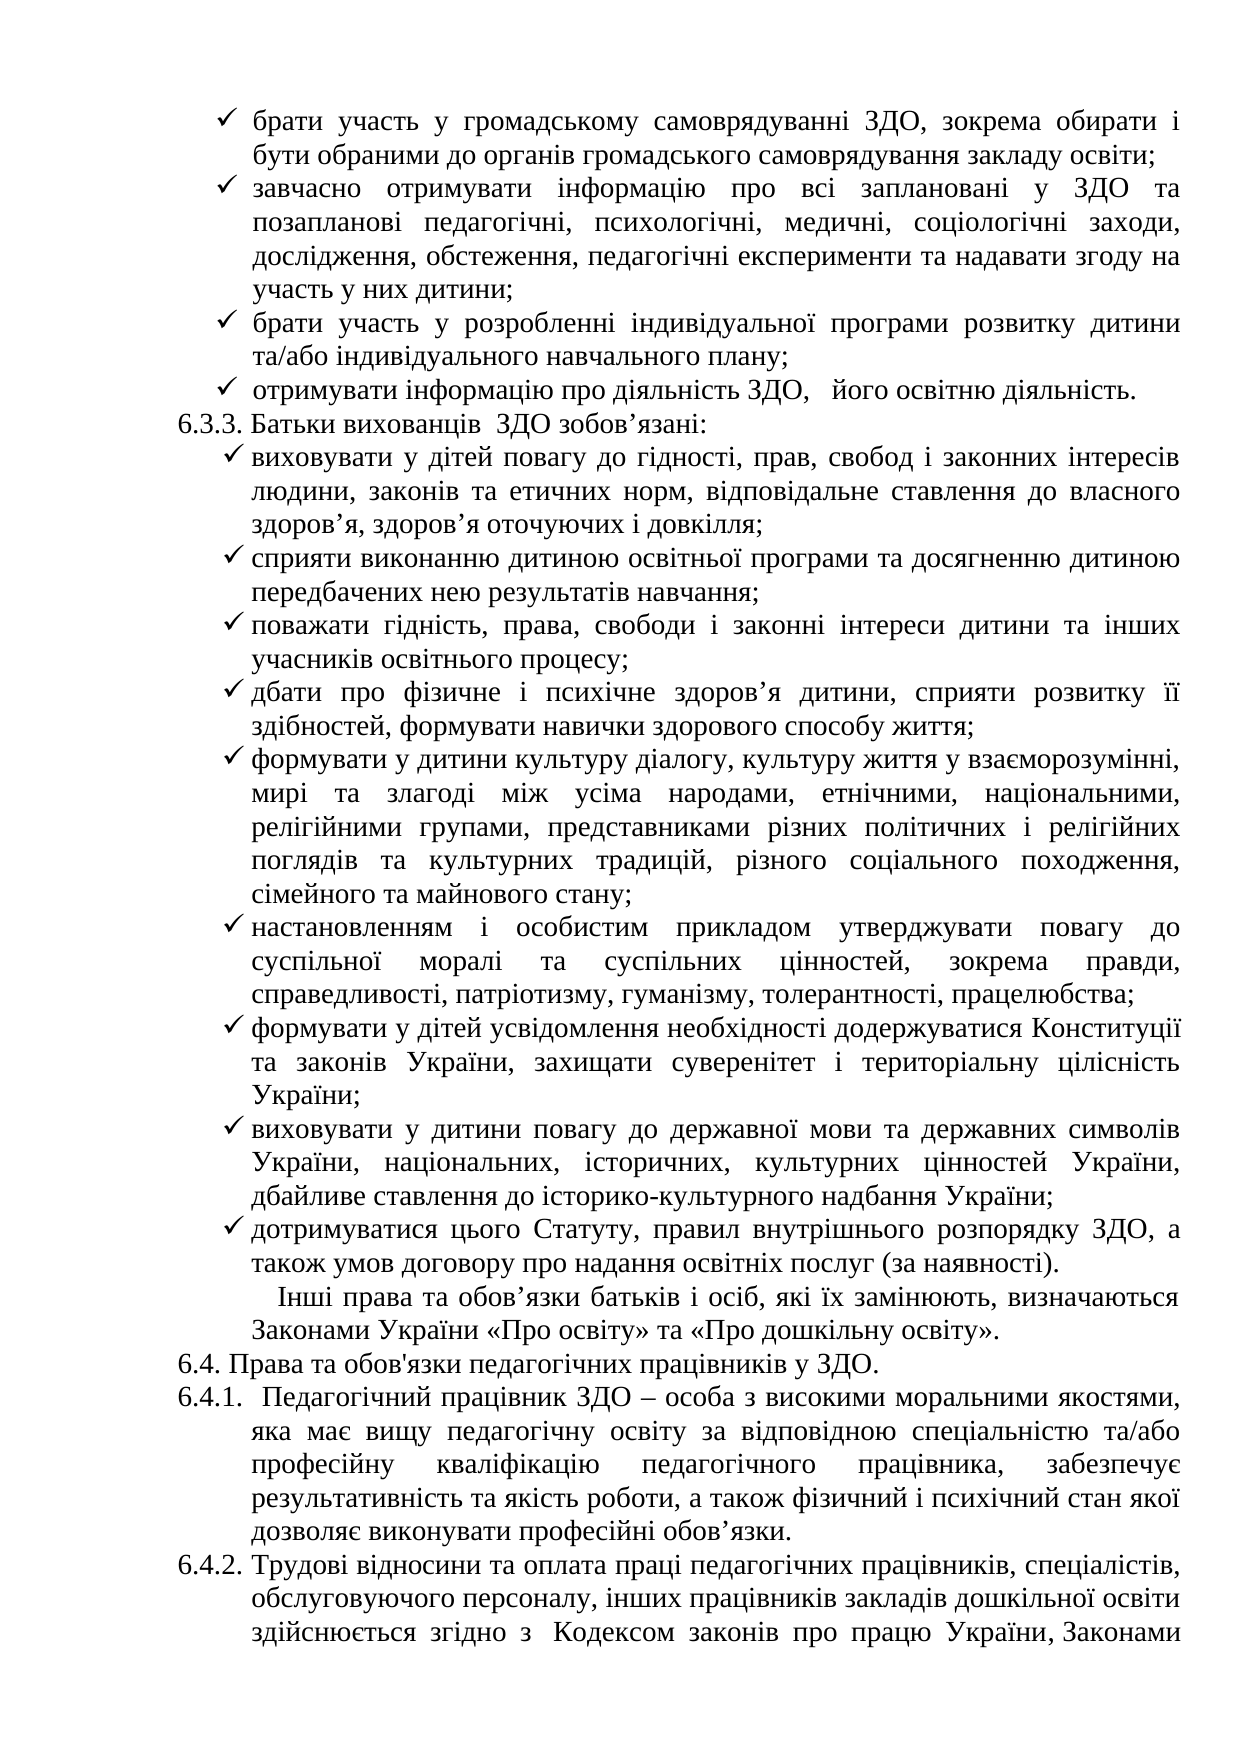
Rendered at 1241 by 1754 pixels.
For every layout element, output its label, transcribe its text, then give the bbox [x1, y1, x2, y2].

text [177, 1547, 1181, 1648]
list завчасно отримувати інформацію про всі заплановані у ЗДО та позапланові педагогічні, психологічні, медичні, соціологічні заходи, дослідження, обстеження, педагогічні експерименти та надавати згоду на участь у них дитини; [215, 171, 1181, 305]
list отримувати інформацію про діяльність ЗДО, його освітню діяльність. [215, 372, 1181, 406]
text 6.4. Права та обов'язки педагогічних працівників у ЗДО. [177, 1346, 1181, 1379]
list виховувати у дитини повагу до державної мови та державних символів України, національних, історичних, культурних цінностей України, дбайливе ставлення до історико-культурного надбання України; [222, 1111, 1181, 1212]
list брати участь у розробленні індивідуальної програми розвитку дитини та/або індивідуального навчального плану; [215, 305, 1181, 372]
list формувати у дітей усвідомлення необхідності додержуватися Конституції та законів України, захищати суверенітет і територіальну цілісність України; [222, 1010, 1181, 1111]
list брати участь у громадському самоврядуванні ЗДО, зокрема обирати і бути обраними до органів громадського самоврядування закладу освіти; [215, 103, 1181, 171]
list настановленням і особистим прикладом утверджувати повагу до суспільної моралі та суспільних цінностей, зокрема правди, справедливості, патріотизму, гуманізму, толерантності, працелюбства; [222, 909, 1181, 1010]
text 6.4.1. Педагогічний працівник ЗДО – особа з високими моральними якостями, яка має вищу педагогічну освіту за відповідною спеціальністю та/або професійну кваліфікацію педагогічного працівника, забезпечує результативність та якість роботи, а також фізичний і психічний стан якої дозволяє виконувати професійні обов’язки. [177, 1379, 1181, 1547]
list дбати про фізичне і психічне здоров’я дитини, сприяти розвитку її здібностей, формувати навички здорового способу життя; [222, 674, 1181, 742]
list виховувати у дітей повагу до гідності, прав, свобод і законних інтересів людини, законів та етичних норм, відповідальне ставлення до власного здоров’я, здоров’я оточуючих і довкілля; [222, 439, 1181, 540]
list дотримуватися цього Статуту, правил внутрішнього розпорядку ЗДО, а також умов договору про надання освітніх послуг (за наявності). [222, 1212, 1181, 1279]
list поважати гідність, права, свободи і законні інтереси дитини та інших учасників освітнього процесу; [222, 607, 1181, 674]
list формувати у дитини культуру діалогу, культуру життя у взаєморозумінні, мирі та злагоді між усіма народами, етнічними, національними, релігійними групами, представниками різних політичних і релігійних поглядів та культурних традицій, різного соціального походження, сімейного та майнового стану; [222, 742, 1181, 909]
list сприяти виконанню дитиною освітньої програми та досягненню дитиною передбачених нею результатів навчання; [222, 540, 1181, 607]
text Інші права та обов’язки батьків і осіб, які їх замінюють, визначаються Законами України «Про освіту» та «Про дошкільну освіту». [177, 1279, 1181, 1346]
text 6.3.3. Батьки вихованців ЗДО зобов’язані: [177, 406, 1181, 439]
